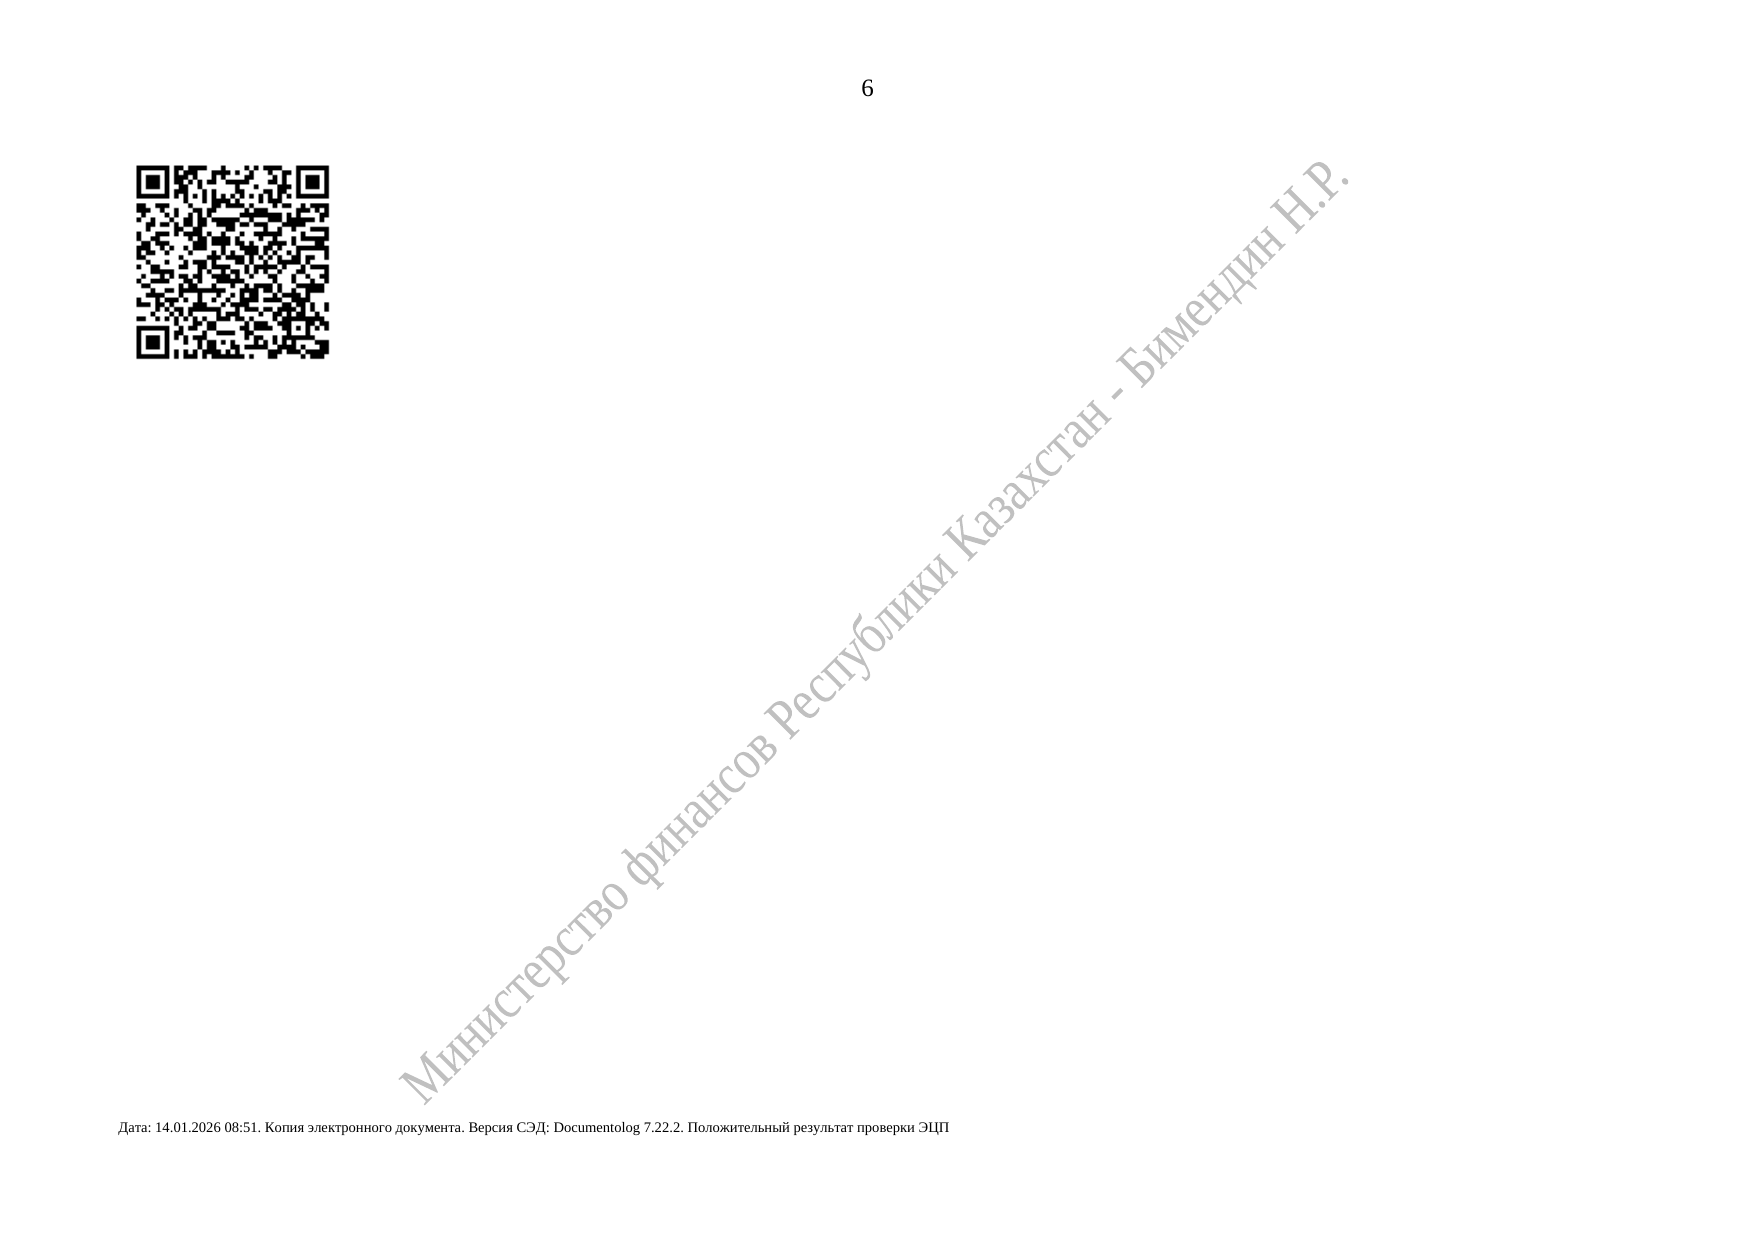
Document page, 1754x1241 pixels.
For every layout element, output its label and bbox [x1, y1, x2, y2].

picture [118, 147, 348, 378]
